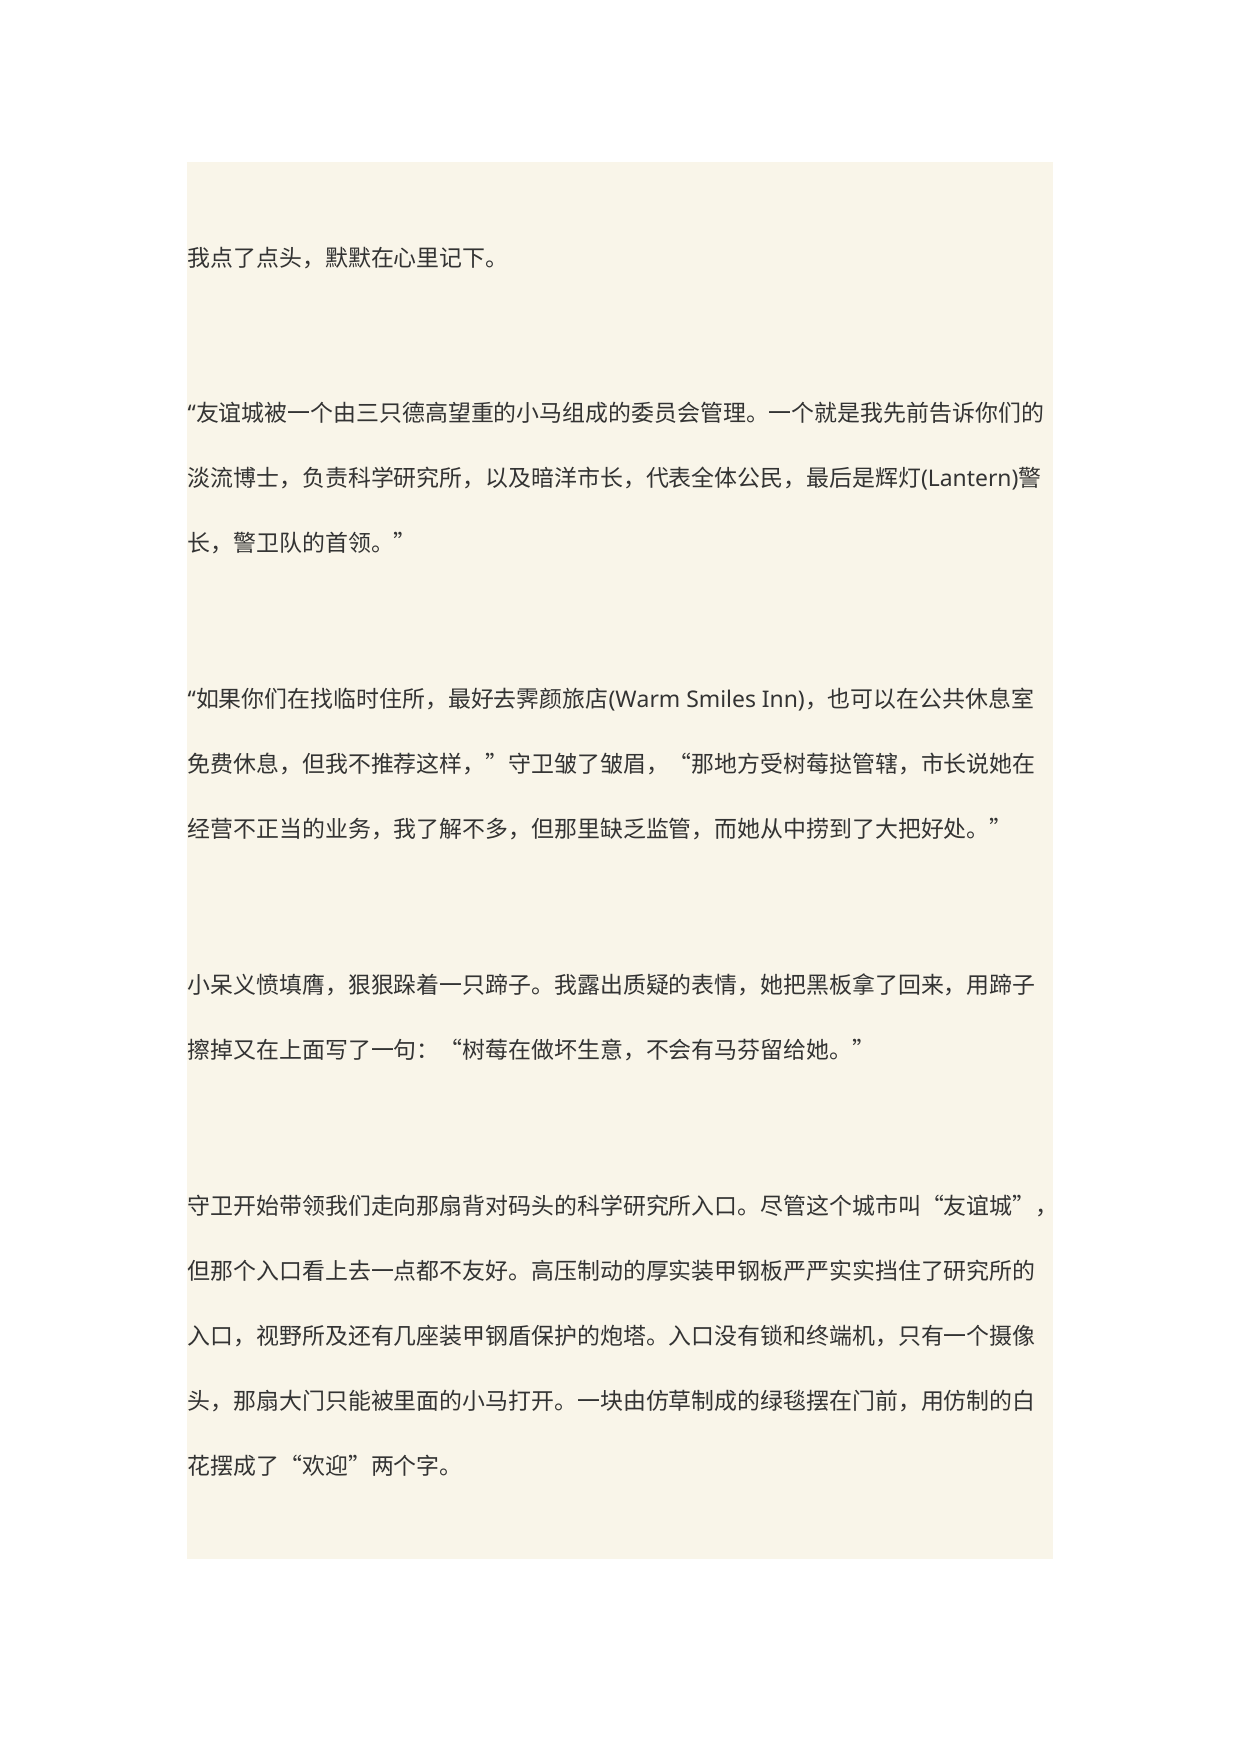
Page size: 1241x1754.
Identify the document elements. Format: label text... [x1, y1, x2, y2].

text 我点了点头，默默在心里记下。 [187, 224, 1053, 289]
text “友谊城被一个由三只德高望重的小马组成的委员会管理。一个就是我先前告诉你们的淡流博士，负责科学研究所，以及暗洋市长，代表全体公民，最后是辉灯(Lantern)警长，警卫队的首领。” [187, 379, 1053, 574]
text “如果你们在找临时住所，最好去霁颜旅店(Warm Smiles Inn)，也可以在公共休息室免费休息，但我不推荐这样，”守卫皱了皱眉，“那地方受树莓挞管辖，市长说她在经营不正当的业务，我了解不多，但那里缺乏监管，而她从中捞到了大把好处。” [187, 665, 1053, 860]
text 小呆义愤填膺，狠狠跺着一只蹄子。我露出质疑的表情，她把黑板拿了回来，用蹄子擦掉又在上面写了一句：“树莓在做坏生意，不会有马芬留给她。” [187, 951, 1053, 1081]
text 守卫开始带领我们走向那扇背对码头的科学研究所入口。尽管这个城市叫“友谊城”，但那个入口看上去一点都不友好。高压制动的厚实装甲钢板严严实实挡住了研究所的入口，视野所及还有几座装甲钢盾保护的炮塔。入口没有锁和终端机，只有一个摄像头，那扇大门只能被里面的小马打开。一块由仿草制成的绿毯摆在门前，用仿制的白花摆成了“欢迎”两个字。 [187, 1172, 1053, 1497]
